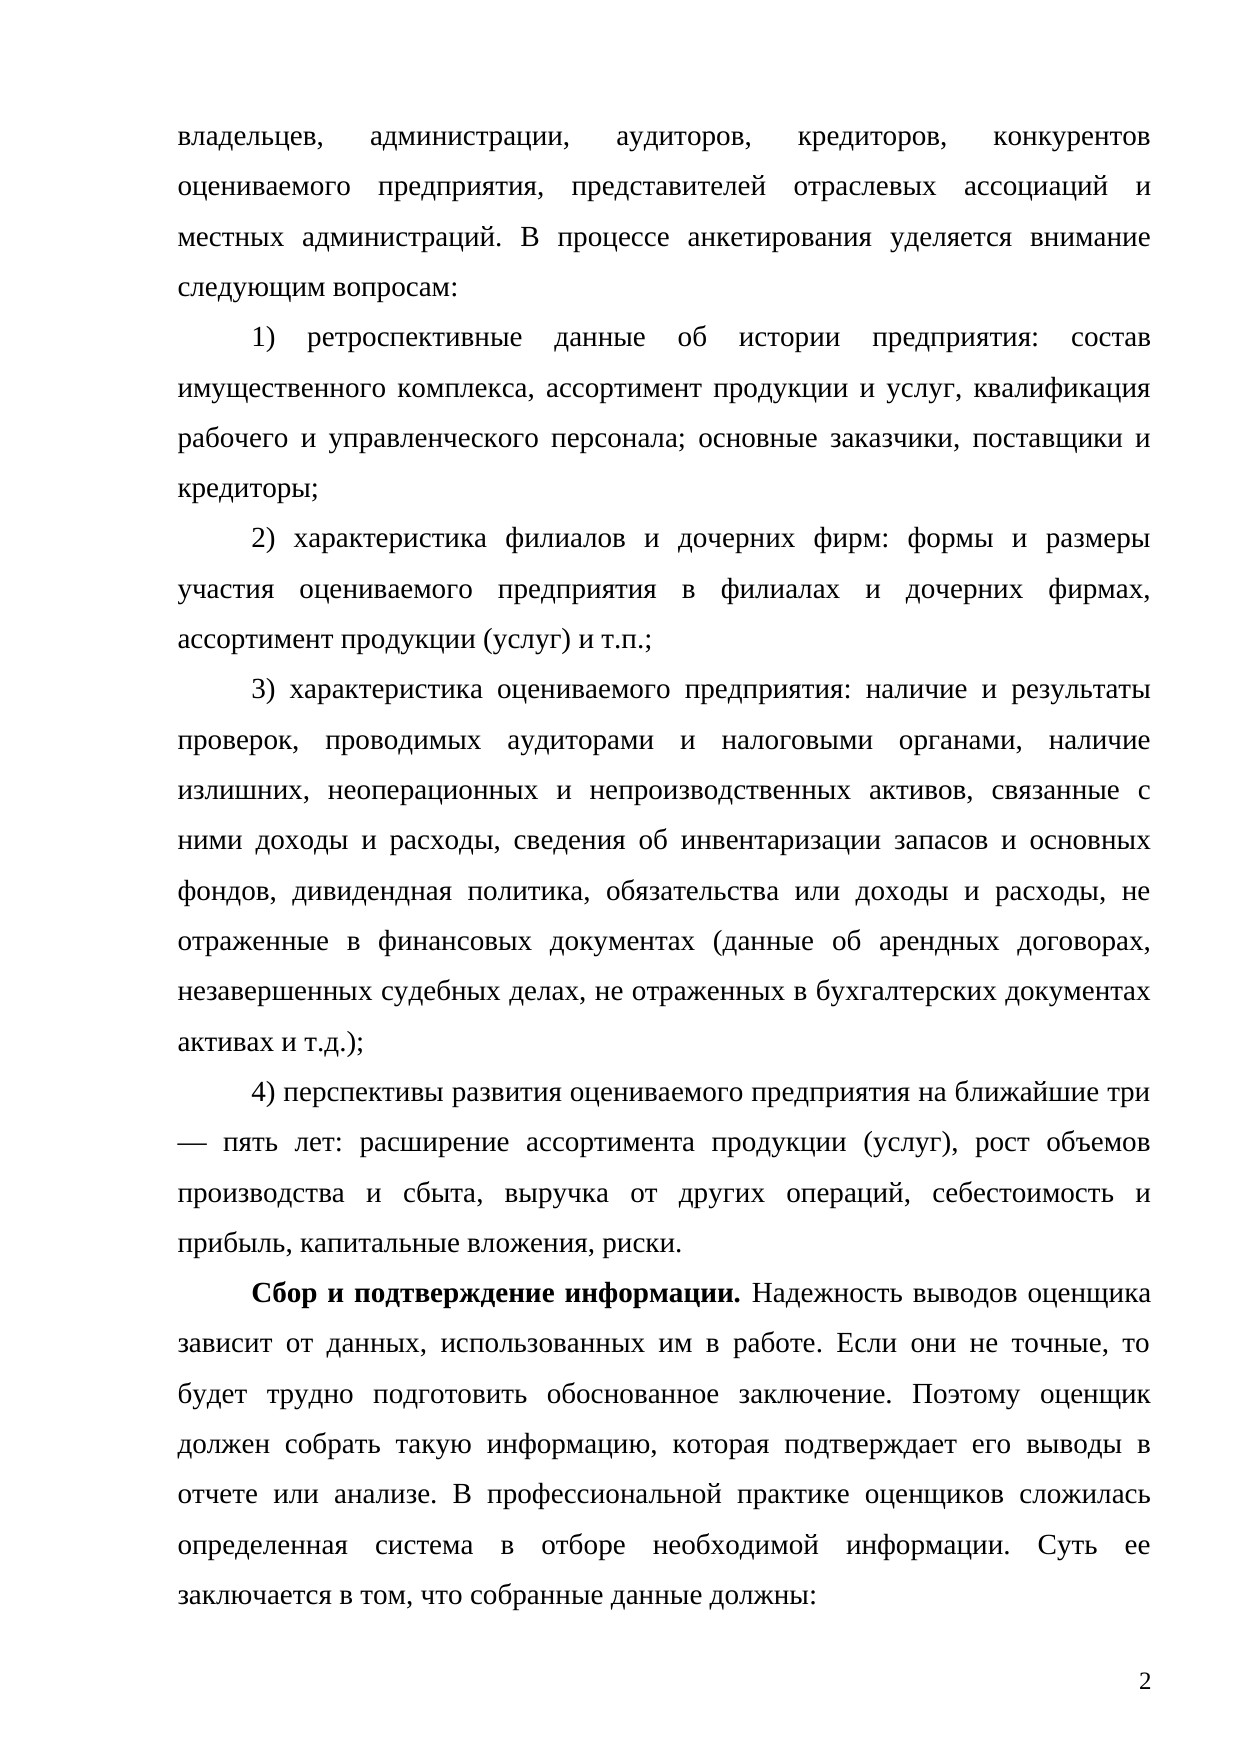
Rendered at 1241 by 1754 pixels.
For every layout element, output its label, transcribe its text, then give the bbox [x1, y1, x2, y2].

text 4) перспективы развития оцениваемого предприятия на ближайшие три — пять лет: расширение ассортимента продукции (услуг), рост объемов производства и сбыта, выручка от других операций, себестоимость и прибыль, капитальные вложения, риски. [177, 1074, 1152, 1258]
text 3) характеристика оцениваемого предприятия: наличие и результаты проверок, проводимых аудиторами и налоговыми органами, наличие излишних, неоперационных и непроизводственных активов, связанные с ними доходы и расходы, сведения об инвентаризации запасов и основных фондов, дивидендная политика, обязательства или доходы и расходы, не отраженные в финансовых документах (данные об арендных договорах, незавершенных судебных делах, не отраженных в бухгалтерских документах активах и т.д.); [177, 672, 1152, 1057]
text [177, 118, 1152, 303]
text 2) характеристика филиалов и дочерних фирм: формы и размеры участия оцениваемого предприятия в филиалах и дочерних фирмах, ассортимент продукции (услуг) и т.п.; [177, 521, 1152, 655]
text Сбор и подтверждение информации. Надежность выводов оценщика зависит от данных, использованных им в работе. Если они не точные, то будет трудно подготовить обоснованное заключение. Поэтому оценщик должен собрать такую информацию, которая подтверждает его выводы в отчете или анализе. В профессиональной практике оценщиков сложилась определенная система в отборе необходимой информации. Суть ее заключается в том, что собранные данные должны: [177, 1275, 1152, 1611]
text 1) ретроспективные данные об истории предприятия: состав имущественного комплекса, ассортимент продукции и услуг, квалификация рабочего и управленческого персонала; основные заказчики, поставщики и кредиторы; [177, 319, 1152, 504]
